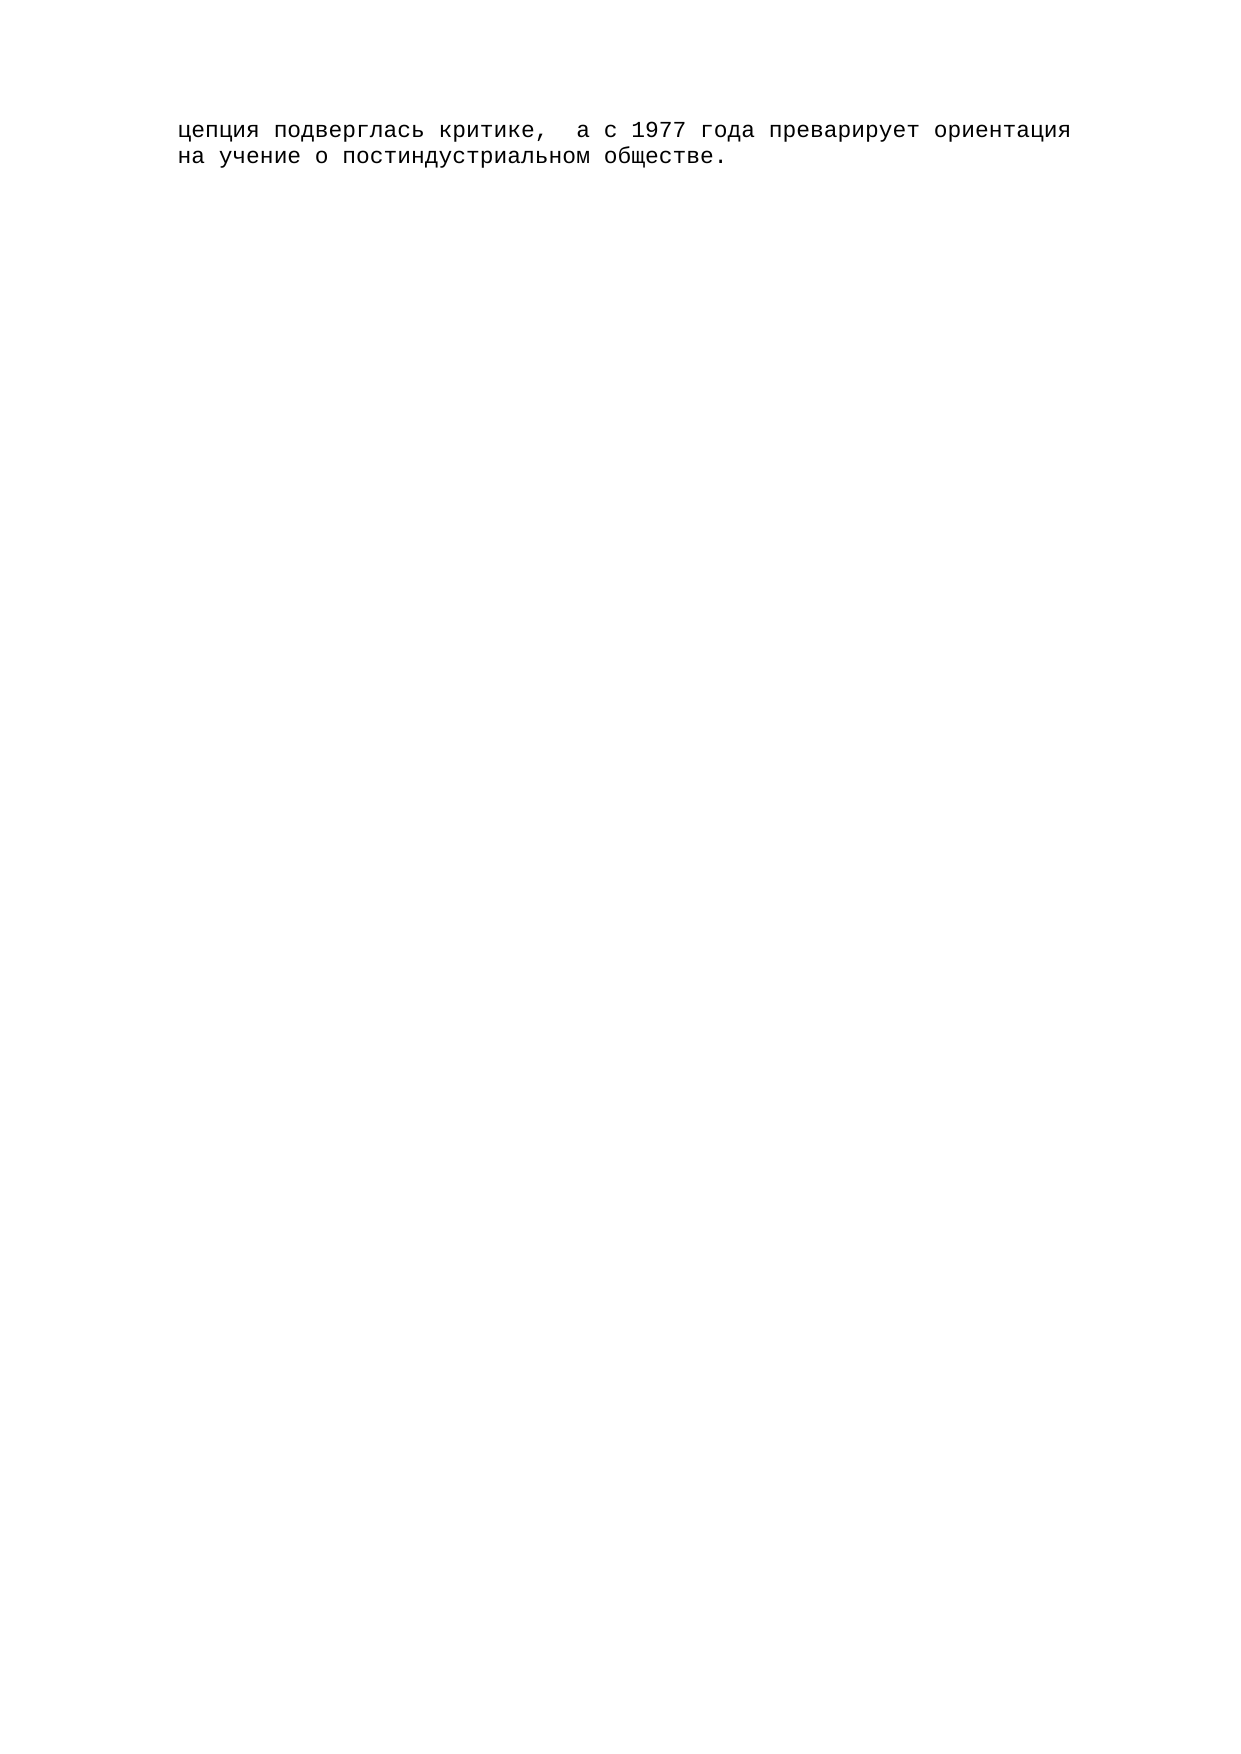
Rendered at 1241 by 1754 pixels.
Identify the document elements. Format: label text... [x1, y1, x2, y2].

text на учение о постиндустриальном обществе. [177, 144, 1152, 170]
text цепция подверглась критике, а с 1977 года преварирует ориентация [177, 118, 1152, 144]
